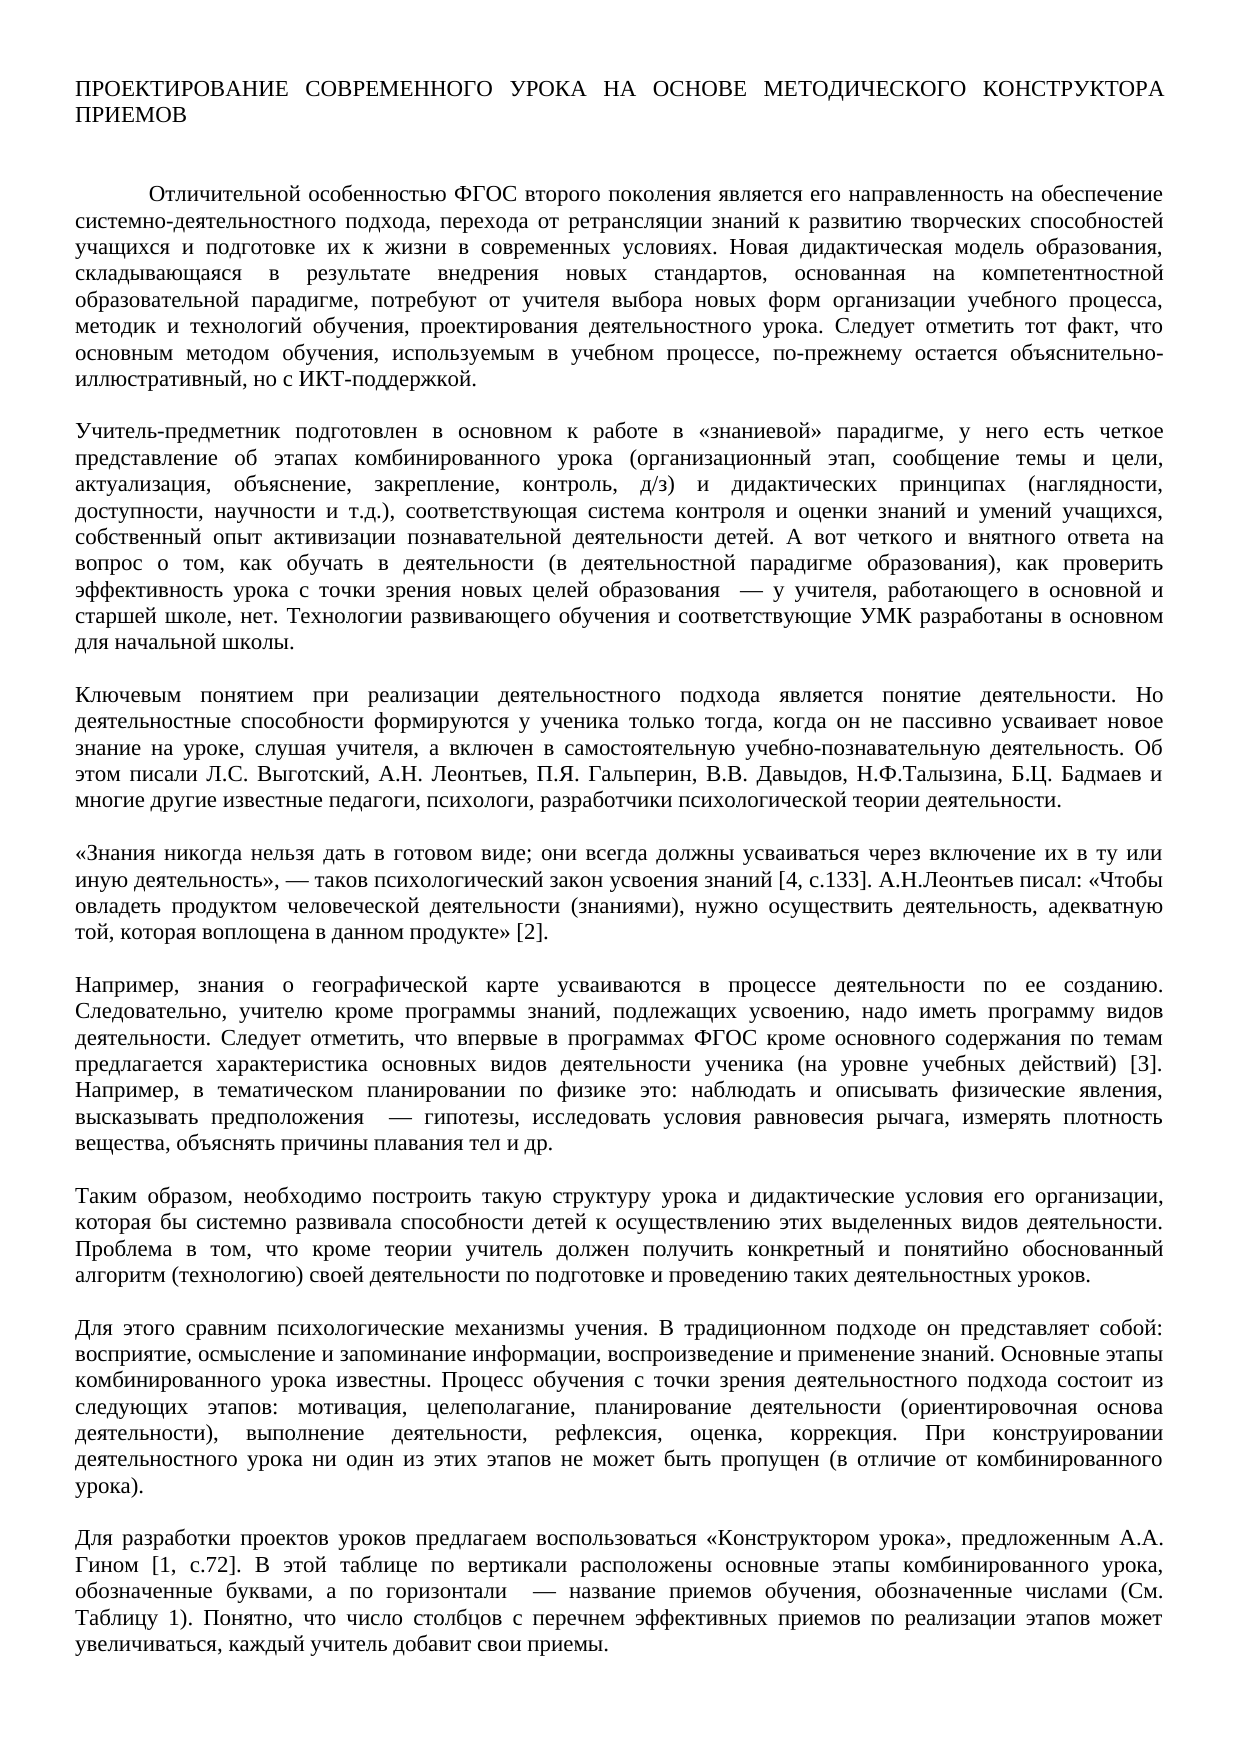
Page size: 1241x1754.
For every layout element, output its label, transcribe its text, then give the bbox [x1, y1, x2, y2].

text Таким образом, необходимо построить такую структуру урока и дидактические условия его организации, которая бы системно развивала способности детей к осуществлению этих выделенных видов деятельности. Проблема в том, что кроме теории учитель должен получить конкретный и понятийно обоснованный алгоритм (технологию) своей деятельности по подготовке и проведению таких деятельностных уроков. [75, 1182, 1165, 1287]
text Например, знания о географической карте усваиваются в процессе деятельности по ее созданию. Следовательно, учителю кроме программы знаний, подлежащих усвоению, надо иметь программу видов деятельности. Следует отметить, что впервые в программах ФГОС кроме основного содержания по темам предлагается характеристика основных видов деятельности ученика (на уровне учебных действий) [3]. Например, в тематическом планировании по физике это: наблюдать и описывать физические явления, высказывать предположения — гипотезы, исследовать условия равновесия рычага, измерять плотность вещества, объяснять причины плавания тел и др. [75, 971, 1165, 1156]
text Отличительной особенностью ФГОС второго поколения является его направленность на обеспечение системно-деятельностного подхода, перехода от ретрансляции знаний к развитию творческих способностей учащихся и подготовке их к жизни в современных условиях. Новая дидактическая модель образования, складывающаяся в результате внедрения новых стандартов, основанная на компетентностной образовательной парадигме, потребуют от учителя выбора новых форм организации учебного процесса, методик и технологий обучения, проектирования деятельностного урока. Следует отметить тот факт, что основным методом обучения, используемым в учебном процессе, по-прежнему остается объяснительно-иллюстративный, но с ИКТ-поддержкой. [75, 180, 1165, 391]
text Учитель-предметник подготовлен в основном к работе в «знаниевой» парадигме, у него есть четкое представление об этапах комбинированного урока (организационный этап, сообщение темы и цели, актуализация, объяснение, закрепление, контроль, д/з) и дидактических принципах (наглядности, доступности, научности и т.д.), соответствующая система контроля и оценки знаний и умений учащихся, собственный опыт активизации познавательной деятельности детей. А вот четкого и внятного ответа на вопрос о том, как обучать в деятельности (в деятельностной парадигме образования), как проверить эффективность урока с точки зрения новых целей образования — у учителя, работающего в основной и старшей школе, нет. Технологии развивающего обучения и соответствующие УМК разработаны в основном для начальной школы. [75, 418, 1165, 655]
text «Знания никогда нельзя дать в готовом виде; они всегда должны усваиваться через включение их в ту или иную деятельность», — таков психологический закон усвоения знаний [4, с.133]. А.Н.Леонтьев писал: «Чтобы овладеть продуктом человеческой деятельности (знаниями), нужно осуществить деятельность, адекватную той, которая воплощена в данном продукте» [2]. [75, 839, 1165, 945]
text Для этого сравним психологические механизмы учения. В традиционном подходе он представляет собой: восприятие, осмысление и запоминание информации, воспроизведение и применение знаний. Основные этапы комбинированного урока известны. Процесс обучения с точки зрения деятельностного подхода состоит из следующих этапов: мотивация, целеполагание, планирование деятельности (ориентировочная основа деятельности), выполнение деятельности, рефлексия, оценка, коррекция. При конструировании деятельностного урока ни один из этих этапов не может быть пропущен (в отличие от комбинированного урока). [75, 1314, 1165, 1498]
text Для разработки проектов уроков предлагаем воспользоваться «Конструктором урока», предложенным А.А. Гином [1, с.72]. В этой таблице по вертикали расположены основные этапы комбинированного урока, обозначенные буквами, а по горизонтали — название приемов обучения, обозначенные числами (См. Таблицу 1). Понятно, что число столбцов с перечнем эффективных приемов по реализации этапов может увеличиваться, каждый учитель добавит свои приемы. [75, 1524, 1165, 1656]
text ПРОЕКТИРОВАНИЕ СОВРЕМЕННОГО УРОКА НА ОСНОВЕ МЕТОДИЧЕСКОГО КОНСТРУКТОРА ПРИЕМОВ [75, 75, 1165, 128]
text Ключевым понятием при реализации деятельностного подхода является понятие деятельности. Но деятельностные способности формируются у ученика только тогда, когда он не пассивно усваивает новое знание на уроке, слушая учителя, а включен в самостоятельную учебно-познавательную деятельность. Об этом писали Л.С. Выготский, А.Н. Леонтьев, П.Я. Гальперин, В.В. Давыдов, Н.Ф.Талызина, Б.Ц. Бадмаев и многие другие известные педагоги, психологи, разработчики психологической теории деятельности. [75, 681, 1165, 813]
